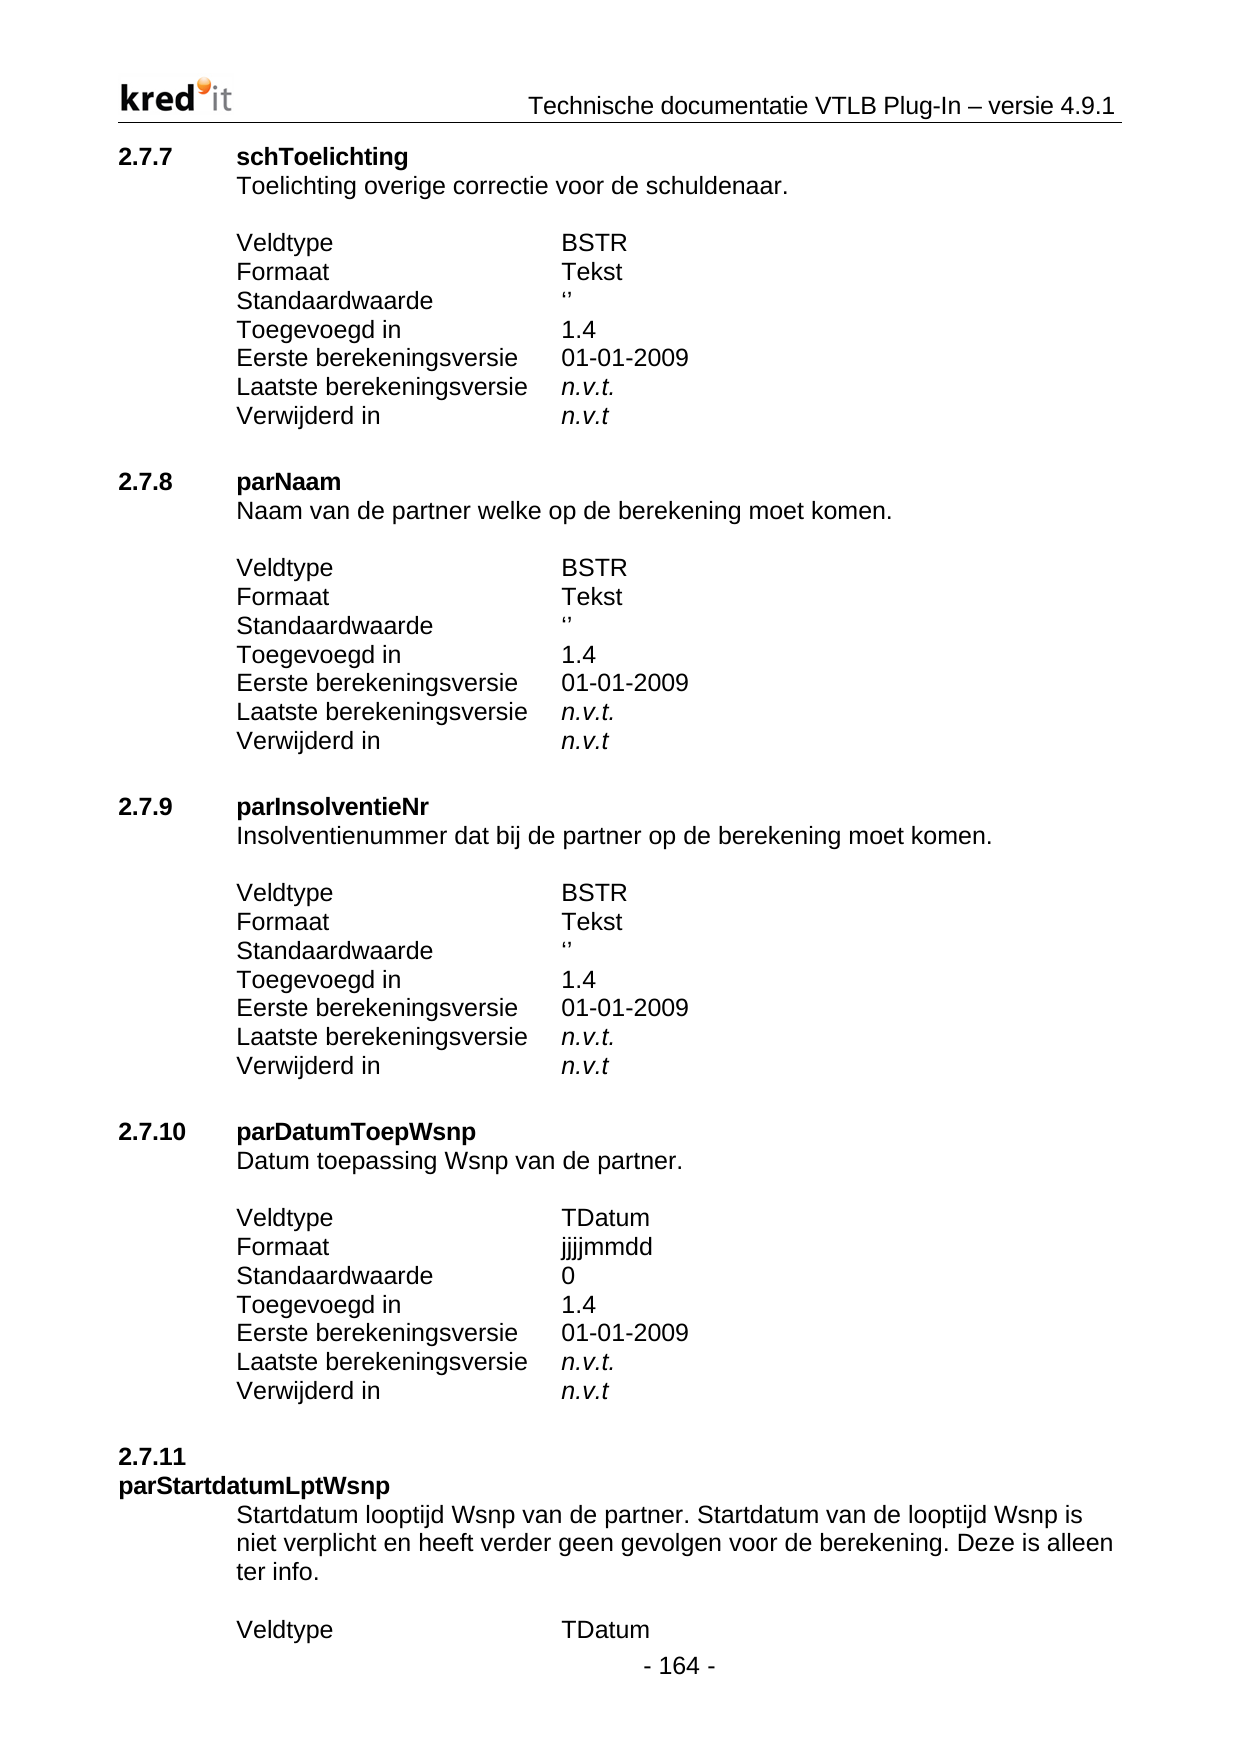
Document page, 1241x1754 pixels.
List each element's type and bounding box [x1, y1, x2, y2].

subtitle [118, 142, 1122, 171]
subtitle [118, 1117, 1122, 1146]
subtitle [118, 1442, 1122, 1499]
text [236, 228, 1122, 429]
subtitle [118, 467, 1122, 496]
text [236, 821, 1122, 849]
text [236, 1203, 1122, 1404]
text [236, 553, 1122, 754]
picture [118, 73, 234, 115]
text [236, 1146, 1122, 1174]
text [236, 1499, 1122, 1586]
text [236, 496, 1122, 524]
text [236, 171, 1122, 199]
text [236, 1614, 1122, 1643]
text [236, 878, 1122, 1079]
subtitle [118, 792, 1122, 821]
